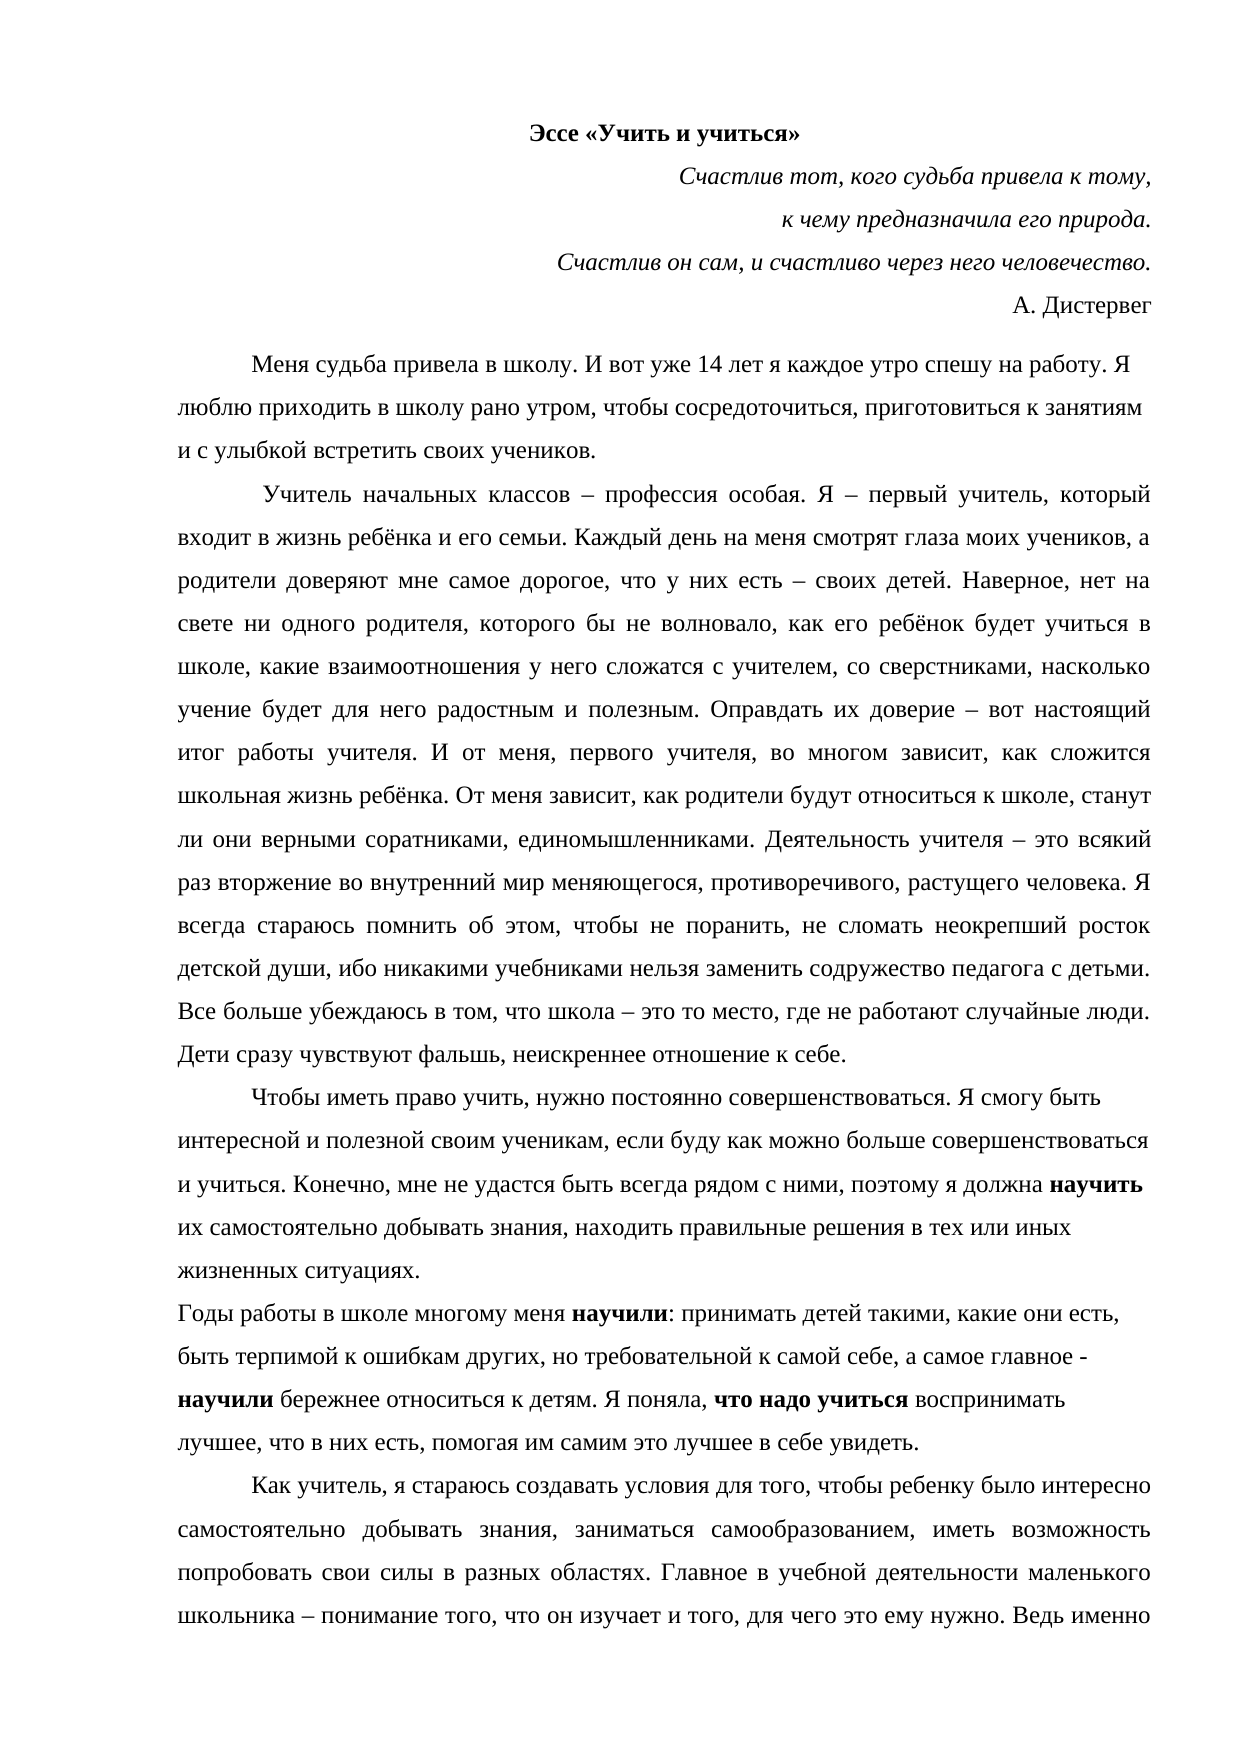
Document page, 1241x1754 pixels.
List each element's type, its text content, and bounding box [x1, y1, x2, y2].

text к чему предназначила его природа. [177, 204, 1152, 233]
text А. Дистервег [177, 291, 1152, 319]
text Счастлив он сам, и счастливо через него человечество. [177, 247, 1152, 276]
text Годы работы в школе многому меня научили: принимать детей такими, какие они есть, быть терпимой к ошибкам других, но требовательной к самой себе, а самое главное - научили бережнее относиться к детям. Я поняла, что надо учиться воспринимать лучшее, что в них есть, помогая им самим это лучшее в себе увидеть. [177, 1298, 1152, 1456]
text Счастлив тот, кого судьба привела к тому, [177, 161, 1152, 190]
text Учитель начальных классов – профессия особая. Я – первый учитель, который входит в жизнь ребёнка и его семьи. Каждый день на меня смотрят глаза моих учеников, а родители доверяют мне самое дорогое, что у них есть – своих детей. Наверное, нет на свете ни одного родителя, которого бы не волновало, как его ребёнок будет учиться в школе, какие взаимоотношения у него сложатся с учителем, со сверстниками, насколько учение будет для него радостным и полезным. Оправдать их доверие – вот настоящий итог работы учителя. И от меня, первого учителя, во многом зависит, как сложится школьная жизнь ребёнка. От меня зависит, как родители будут относиться к школе, станут ли они верными соратниками, единомышленниками. Деятельность учителя – это всякий раз вторжение во внутренний мир меняющегося, противоречивого, растущего человека. Я всегда стараюсь помнить об этом, чтобы не поранить, не сломать неокрепший росток детской души, ибо никакими учебниками нельзя заменить содружество педагога с детьми. Все больше убеждаюсь в том, что школа – это то место, где не работают случайные люди. Дети сразу чувствуют фальшь, неискреннее отношение к себе. [177, 479, 1152, 1068]
text Меня судьба привела в школу. И вот уже 14 лет я каждое утро спешу на работу. Я люблю приходить в школу рано утром, чтобы сосредоточиться, приготовиться к занятиям и с улыбкой встретить своих учеников. [177, 349, 1152, 464]
text Чтобы иметь право учить, нужно постоянно совершенствоваться. Я смогу быть интересной и полезной своим ученикам, если буду как можно больше совершенствоваться и учиться. Конечно, мне не удастся быть всегда рядом с ними, поэтому я должна научить их самостоятельно добывать знания, находить правильные решения в тех или иных жизненных ситуациях. [177, 1082, 1152, 1284]
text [177, 1471, 1152, 1629]
text Эссе «Учить и учиться» [177, 118, 1152, 147]
